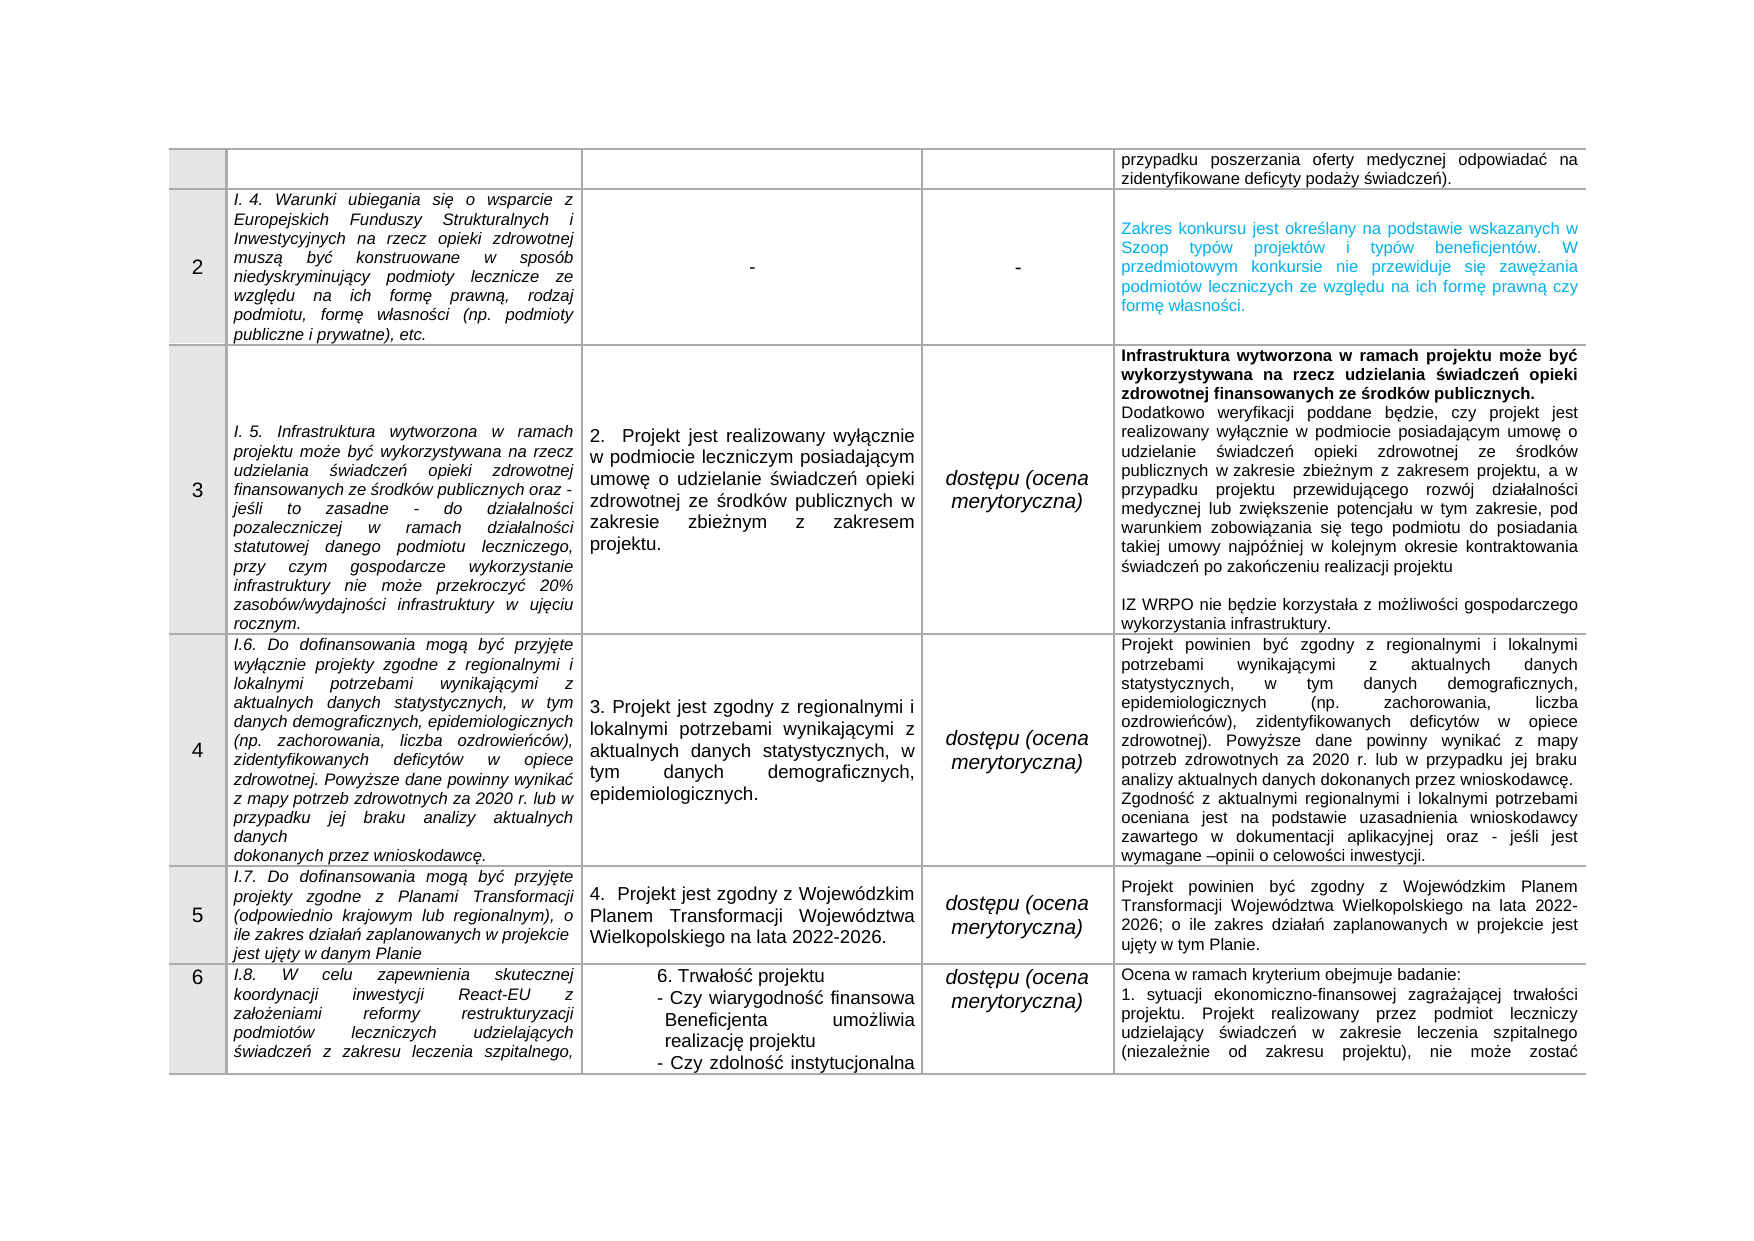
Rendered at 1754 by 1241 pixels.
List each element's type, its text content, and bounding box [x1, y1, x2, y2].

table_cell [1115, 965, 1586, 1073]
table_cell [228, 965, 581, 1073]
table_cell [923, 965, 1113, 1073]
table_cell - [923, 190, 1113, 343]
table_cell I. 4. Warunki ubiegania się o wsparcie z Europejskich Funduszy Strukturalnych i Inwestycyjnych na rzecz opieki zdrowotnej muszą być konstruowane w sposób niedyskryminujący podmioty lecznicze ze względu na ich formę prawną, rodzaj podmiotu, formę własności (np. podmioty publiczne i prywatne), etc. [228, 190, 581, 343]
table_cell Projekt powinien być zgodny z Wojewódzkim Planem Transformacji Województwa Wielkopolskiego na lata 2022-2026; o ile zakres działań zaplanowanych w projekcie jest ujęty w tym Planie. [1115, 867, 1586, 963]
table_cell Infrastruktura wytworzona w ramach projektu może być wykorzystywana na rzecz udzielania świadczeń opieki zdrowotnej finansowanych ze środków publicznych. Dodatkowo weryfikacji poddane będzie, czy projekt jest realizowany wyłącznie w podmiocie posiadającym umowę o udzielanie świadczeń opieki zdrowotnej ze środków publicznych w zakresie zbieżnym z zakresem projektu, a w przypadku projektu przewidującego rozwój działalności medycznej lub zwiększenie potencjału w tym zakresie, pod warunkiem zobowiązania się tego podmiotu do posiadania takiej umowy najpóźniej w kolejnym okresie kontraktowania świadczeń po zakończeniu realizacji projektu IZ WRPO nie będzie korzystała z możliwości gospodarczego wykorzystania infrastruktury. [1115, 346, 1586, 633]
table_cell 4. Projekt jest zgodny z Wojewódzkim Planem Transformacji Województwa Wielkopolskiego na lata 2022-2026. [583, 867, 921, 963]
table_cell 5 [169, 867, 225, 963]
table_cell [923, 150, 1113, 188]
table_cell I.6. Do dofinansowania mogą być przyjęte wyłącznie projekty zgodne z regionalnymi i lokalnymi potrzebami wynikającymi z aktualnych danych statystycznych, w tym danych demograficznych, epidemiologicznych (np. zachorowania, liczba ozdrowieńców), zidentyfikowanych deficytów w opiece zdrowotnej. Powyższe dane powinny wynikać z mapy potrzeb zdrowotnych za 2020 r. lub w przypadku jej braku analizy aktualnych danych dokonanych przez wnioskodawcę. [228, 635, 581, 865]
table_cell - [583, 190, 921, 343]
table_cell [583, 965, 921, 1073]
table_cell 3 [169, 346, 225, 633]
table_cell 1 [169, 150, 225, 188]
table_cell I. 5. Infrastruktura wytworzona w ramach projektu może być wykorzystywana na rzecz udzielania świadczeń opieki zdrowotnej finansowanych ze środków publicznych oraz - jeśli to zasadne - do działalności pozaleczniczej w ramach działalności statutowej danego podmiotu leczniczego, przy czym gospodarcze wykorzystanie infrastruktury nie może przekroczyć 20% zasobów/wydajności infrastruktury w ujęciu rocznym. [228, 346, 581, 633]
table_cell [228, 150, 581, 188]
table_cell 3. Projekt jest zgodny z regionalnymi i lokalnymi potrzebami wynikającymi z aktualnych danych statystycznych, w tym danych demograficznych, epidemiologicznych. [583, 635, 921, 865]
table_cell Projekt powinien być zgodny z regionalnymi i lokalnymi potrzebami wynikającymi z aktualnych danych statystycznych, w tym danych demograficznych, epidemiologicznych (np. zachorowania, liczba ozdrowieńców), zidentyfikowanych deficytów w opiece zdrowotnej). Powyższe dane powinny wynikać z mapy potrzeb zdrowotnych za 2020 r. lub w przypadku jej braku analizy aktualnych danych dokonanych przez wnioskodawcę. Zgodność z aktualnymi regionalnymi i lokalnymi potrzebami oceniana jest na podstawie uzasadnienia wnioskodawcy zawartego w dokumentacji aplikacyjnej oraz - jeśli jest wymagane –opinii o celowości inwestycji. [1115, 635, 1586, 865]
table_cell I.7. Do dofinansowania mogą być przyjęte projekty zgodne z Planami Transformacji (odpowiednio krajowym lub regionalnym), o ile zakres działań zaplanowanych w projekcie jest ujęty w danym Planie [228, 867, 581, 963]
table_cell Zakres konkursu jest określany na podstawie wskazanych w Szoop typów projektów i typów beneficjentów. W przedmiotowym konkursie nie przewiduje się zawężania podmiotów leczniczych ze względu na ich formę prawną czy formę własności. [1115, 190, 1586, 343]
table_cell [583, 150, 921, 188]
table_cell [1115, 150, 1586, 188]
table_cell 2. Projekt jest realizowany wyłącznie w podmiocie leczniczym posiadającym umowę o udzielanie świadczeń opieki zdrowotnej ze środków publicznych w zakresie zbieżnym z zakresem projektu. [583, 346, 921, 633]
table_cell dostępu (ocena merytoryczna) [923, 867, 1113, 963]
table_cell dostępu (ocena merytoryczna) [923, 346, 1113, 633]
table_cell 2 [169, 190, 225, 343]
table_cell 4 [169, 635, 225, 865]
table_cell dostępu (ocena merytoryczna) [923, 635, 1113, 865]
table_cell 6 [169, 965, 225, 1073]
